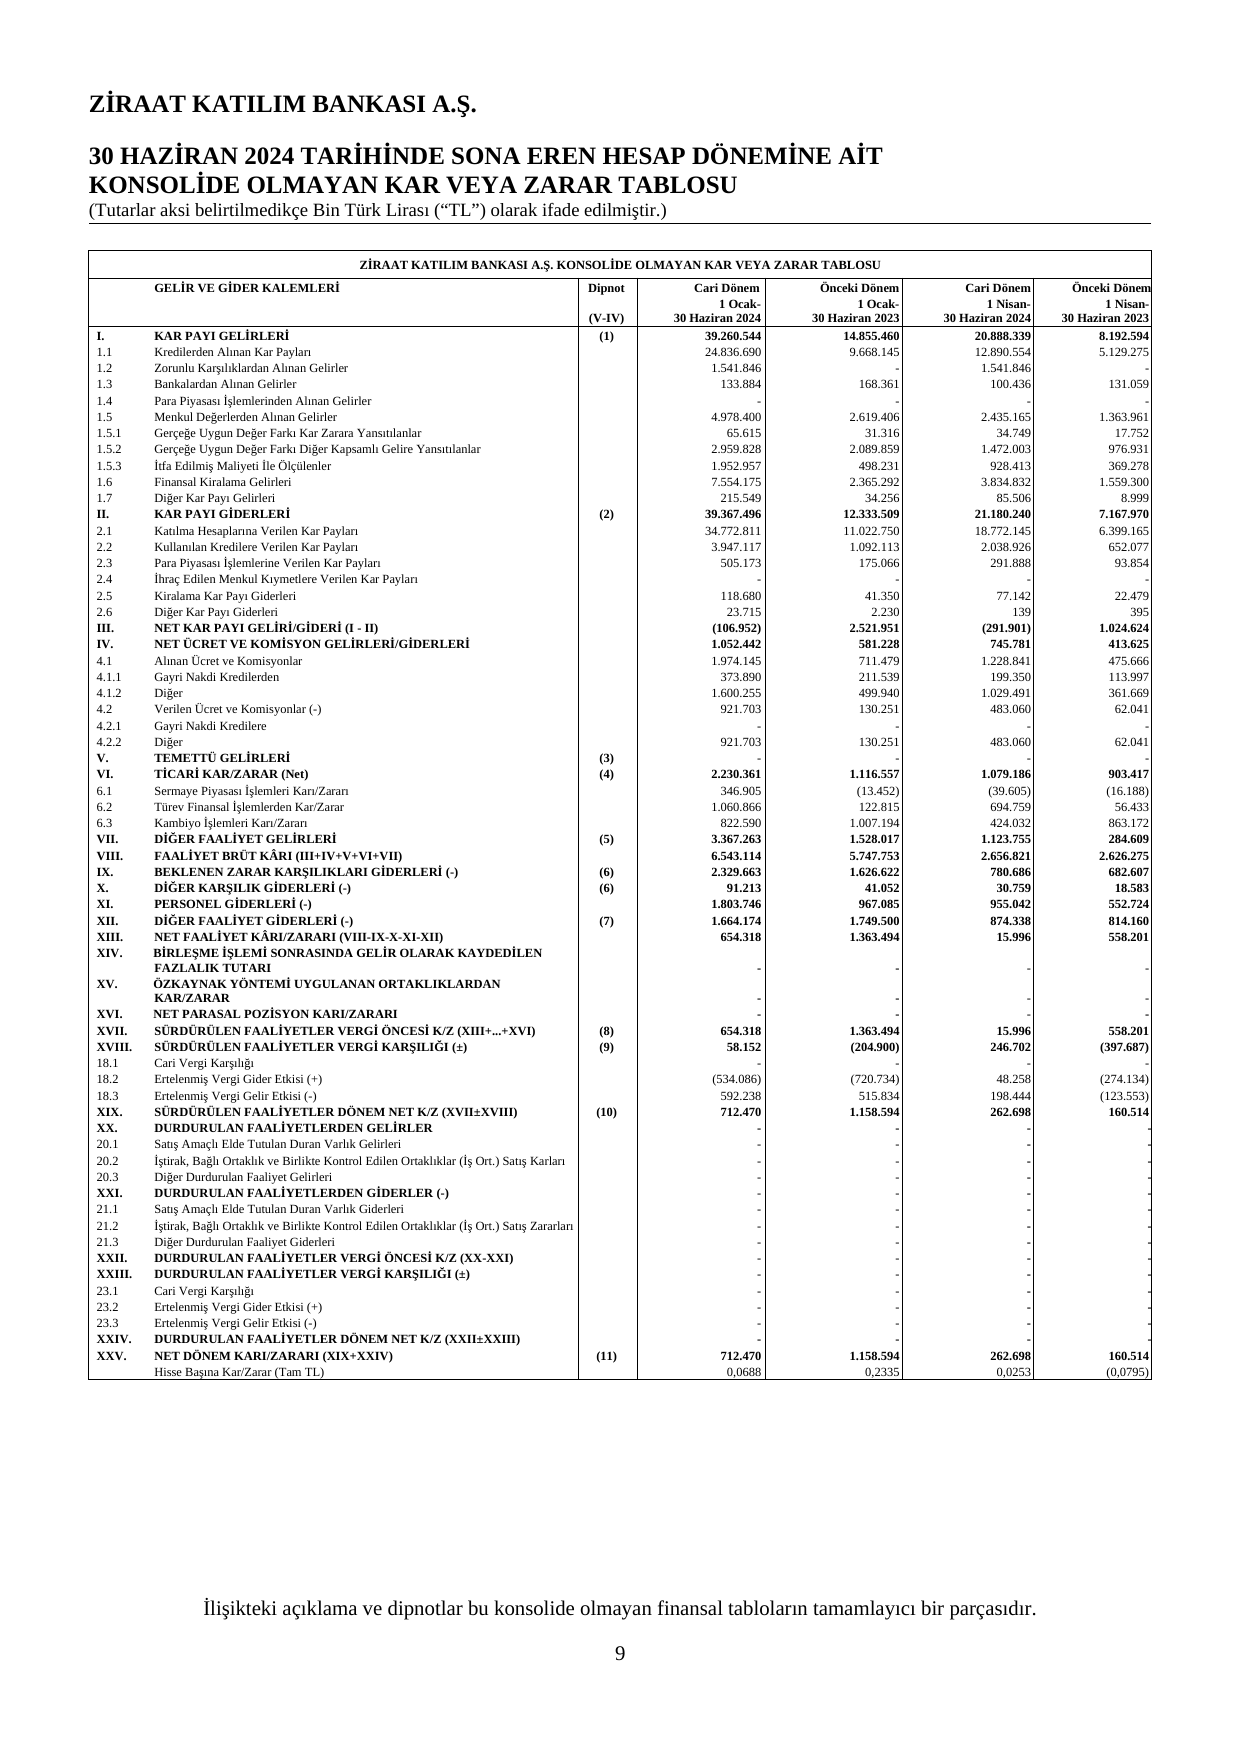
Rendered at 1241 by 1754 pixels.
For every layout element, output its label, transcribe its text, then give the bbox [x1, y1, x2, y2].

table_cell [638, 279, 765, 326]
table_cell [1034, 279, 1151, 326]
text İlişikteki açıklama ve dipnotlar bu konsolide olmayan finansal tabloların tamamlayıcı bir parçasıdır. [89, 1596, 1152, 1620]
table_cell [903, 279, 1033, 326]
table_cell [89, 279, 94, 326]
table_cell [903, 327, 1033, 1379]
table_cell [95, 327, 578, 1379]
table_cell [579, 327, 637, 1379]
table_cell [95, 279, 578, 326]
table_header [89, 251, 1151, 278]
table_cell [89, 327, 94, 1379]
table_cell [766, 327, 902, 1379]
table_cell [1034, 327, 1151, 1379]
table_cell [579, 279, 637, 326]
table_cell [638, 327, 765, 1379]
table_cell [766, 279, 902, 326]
